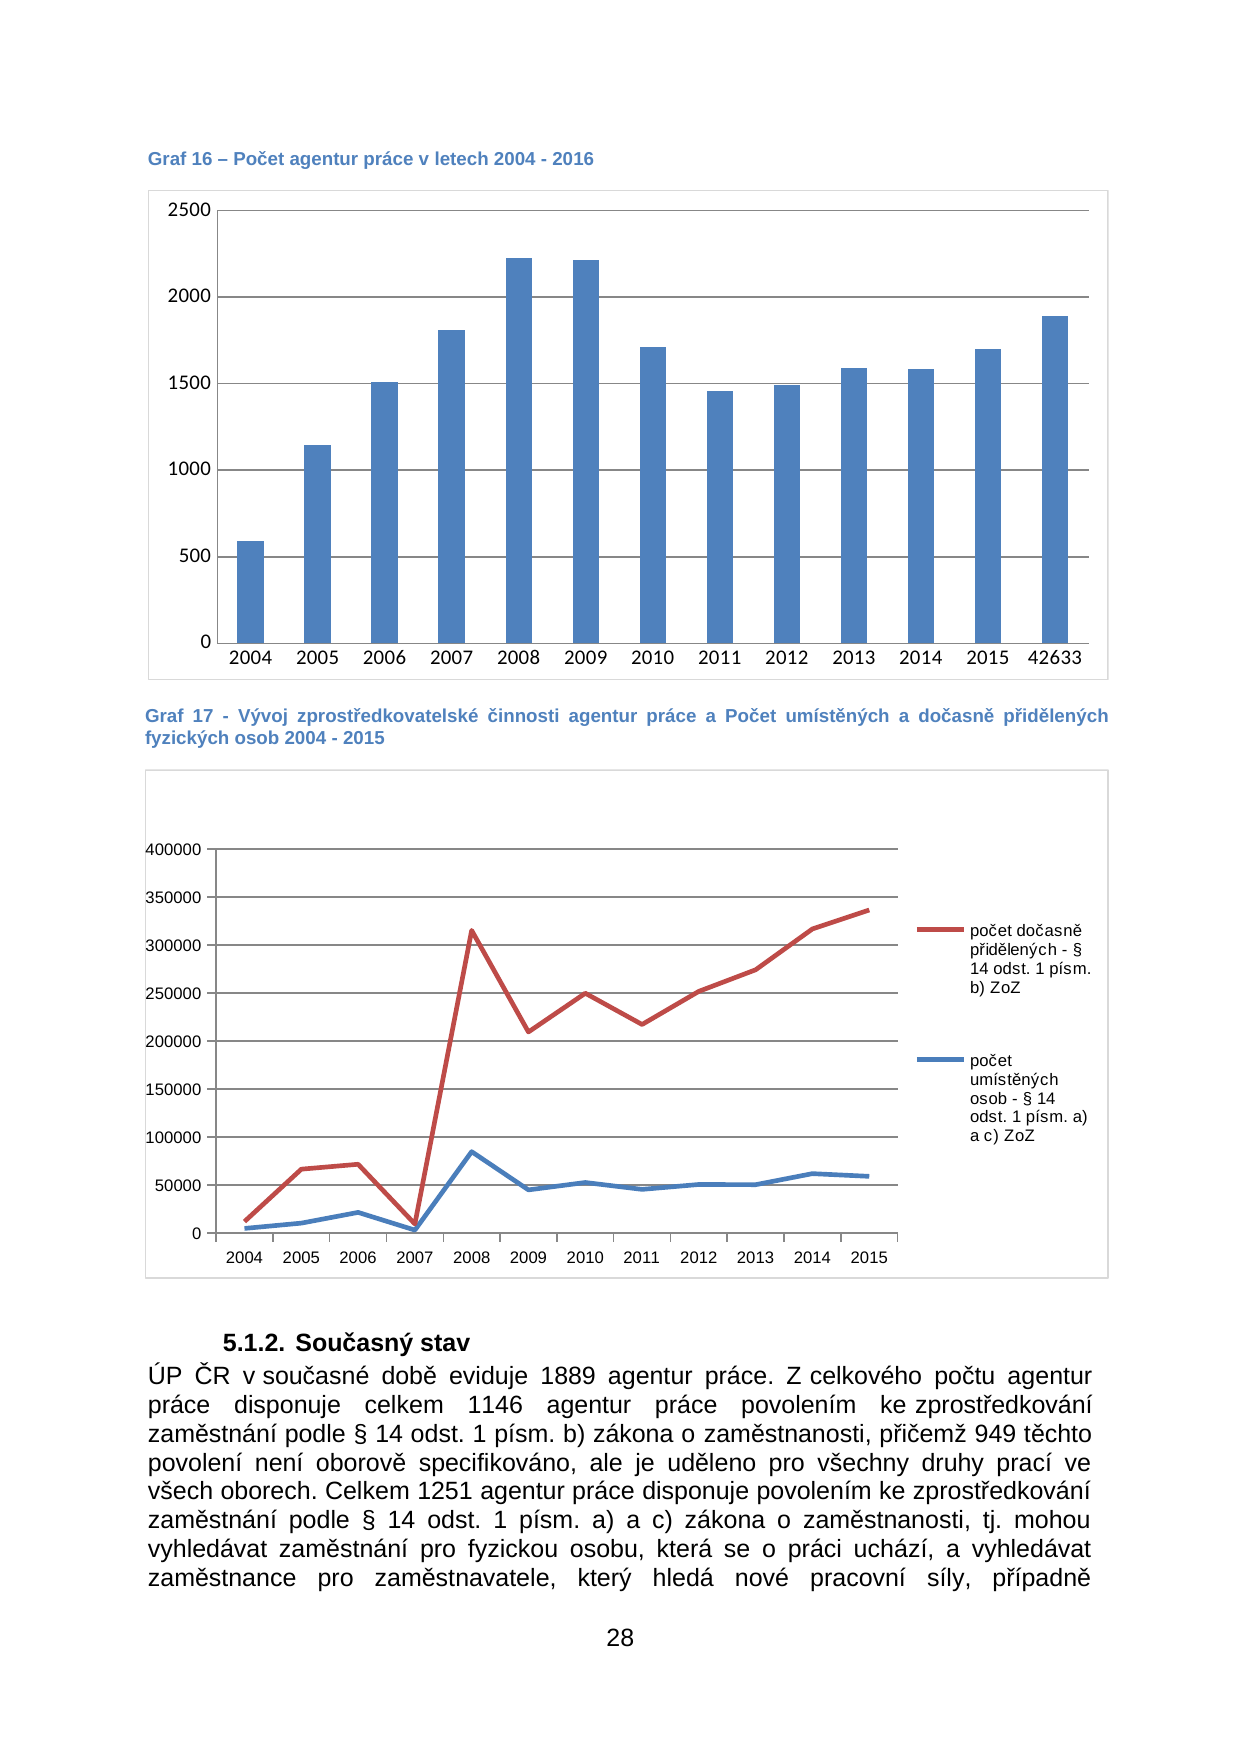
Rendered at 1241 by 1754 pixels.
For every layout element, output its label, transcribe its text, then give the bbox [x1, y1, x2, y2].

text Graf 16 – Počet agentur práce v letech 2004 - 2016 [148, 148, 1093, 169]
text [148, 1361, 1093, 1591]
subtitle Současný stav [223, 1328, 1093, 1357]
